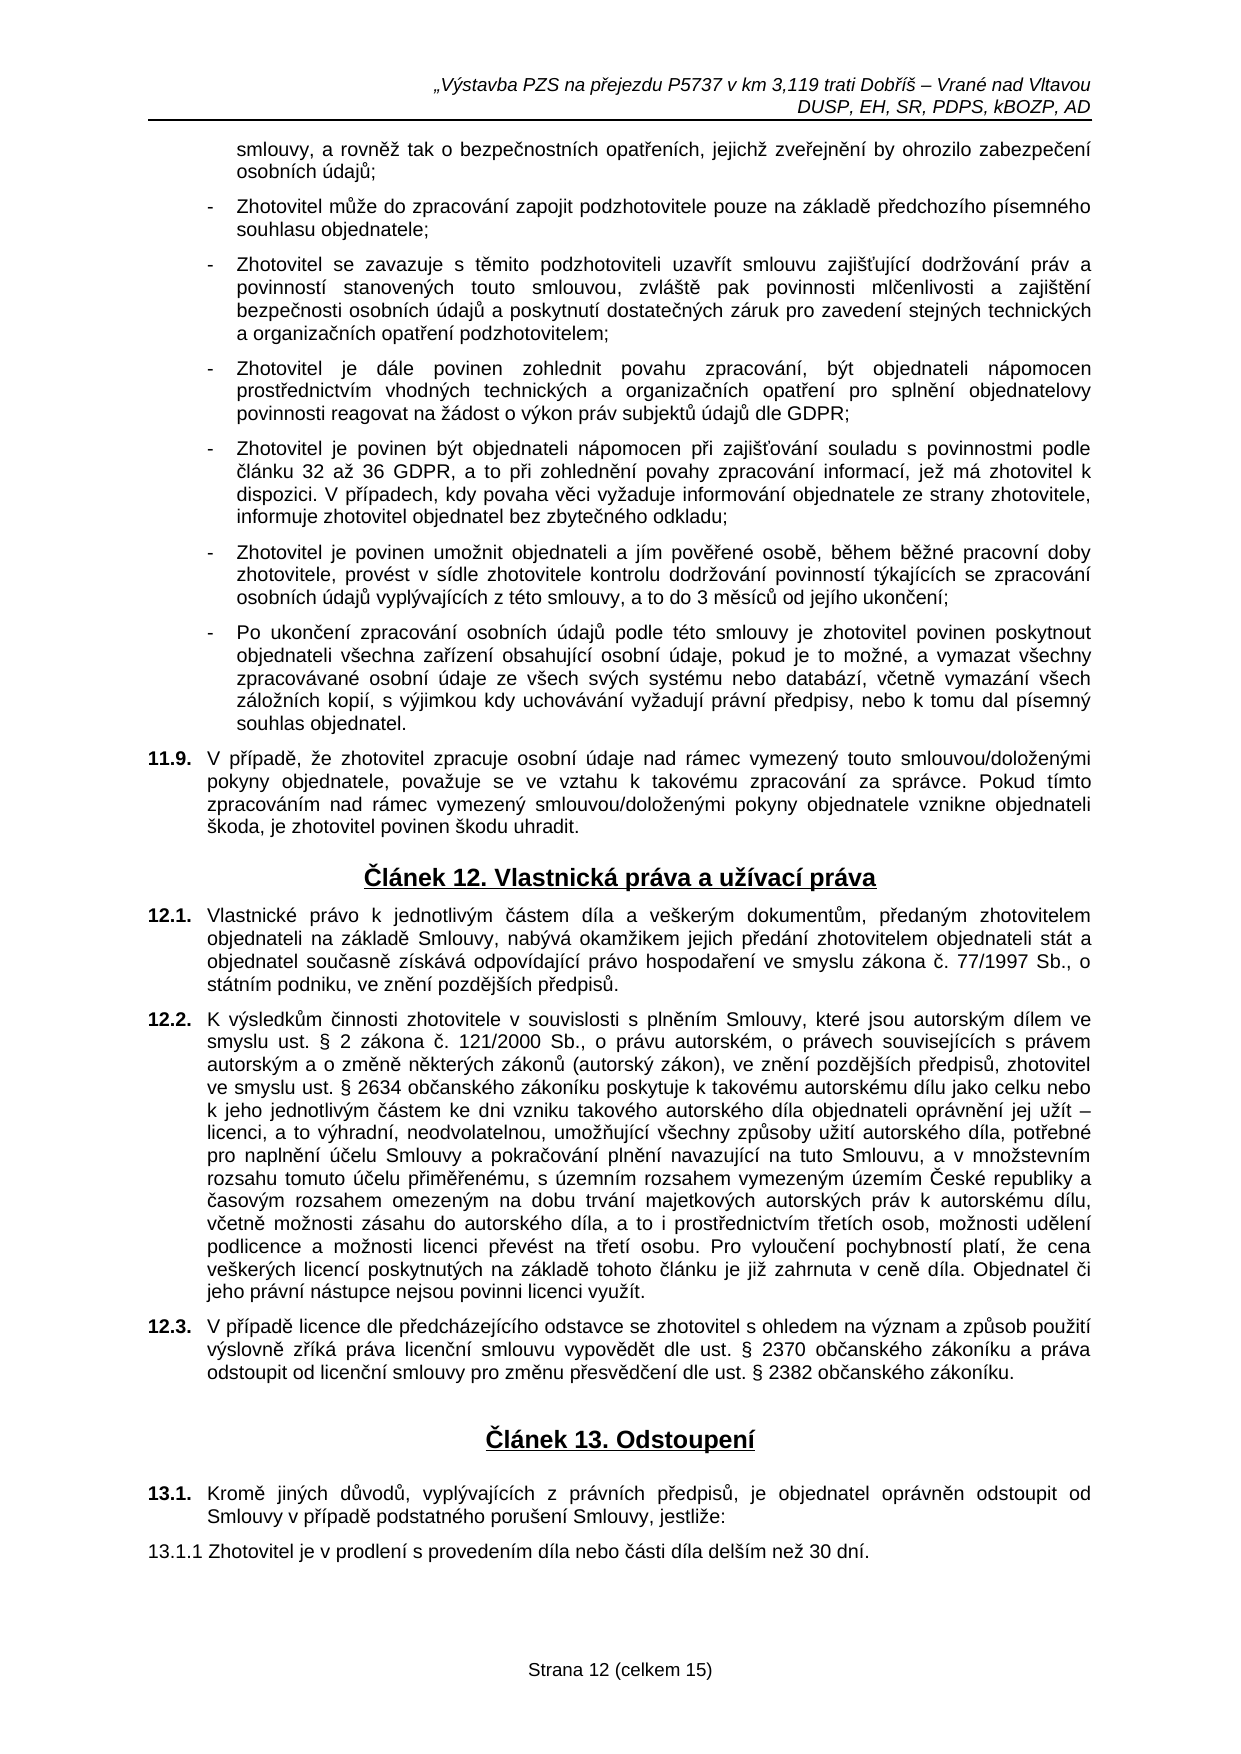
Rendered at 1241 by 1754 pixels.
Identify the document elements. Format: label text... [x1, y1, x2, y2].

text - Zhotovitel může do zpracování zapojit podzhotovitele pouze na základě předchozího písemného souhlasu objednatele; [207, 195, 1092, 241]
text - Zhotovitel je povinen umožnit objednateli a jím pověřené osobě, během běžné pracovní doby zhotovitele, provést v sídle zhotovitele kontrolu dodržování povinností týkajících se zpracování osobních údajů vyplývajících z této smlouvy, a to do 3 měsíců od jejího ukončení; [207, 541, 1092, 609]
text - Zhotovitel je dále povinen zohlednit povahu zpracování, být objednateli nápomocen prostřednictvím vhodných technických a organizačních opatření pro splnění objednatelovy povinnosti reagovat na žádost o výkon práv subjektů údajů dle GDPR; [207, 357, 1092, 425]
text 12.1. Vlastnické právo k jednotlivým částem díla a veškerým dokumentům, předaným zhotovitelem objednateli na základě Smlouvy, nabývá okamžikem jejich předání zhotovitelem objednateli stát a objednatel současně získává odpovídající právo hospodaření ve smyslu zákona č. 77/1997 Sb., o státním podniku, ve znění pozdějších předpisů. [148, 904, 1092, 995]
text 12.3. V případě licence dle předcházejícího odstavce se zhotovitel s ohledem na význam a způsob použití výslovně zříká práva licenční smlouvu vypovědět dle ust. § 2370 občanského zákoníku a práva odstoupit od licenční smlouvy pro změnu přesvědčení dle ust. § 2382 občanského zákoníku. [148, 1315, 1092, 1383]
subtitle Článek 12. Vlastnická práva a užívací práva [148, 863, 1092, 892]
text 13.1.1 Zhotovitel je v prodlení s provedením díla nebo části díla delším než 30 dní. [148, 1540, 1092, 1563]
text 12.2. K výsledkům činnosti zhotovitele v souvislosti s plněním Smlouvy, které jsou autorským dílem ve smyslu ust. § 2 zákona č. 121/2000 Sb., o právu autorském, o právech souvisejících s právem autorským a o změně některých zákonů (autorský zákon), ve znění pozdějších předpisů, zhotovitel ve smyslu ust. § 2634 občanského zákoníku poskytuje k takovému autorskému dílu jako celku nebo k jeho jednotlivým částem ke dni vzniku takového autorského díla objednateli oprávnění jej užít – licenci, a to výhradní, neodvolatelnou, umožňující všechny způsoby užití autorského díla, potřebné pro naplnění účelu Smlouvy a pokračování plnění navazující na tuto Smlouvu, a v množstevním rozsahu tomuto účelu přiměřenému, s územním rozsahem vymezeným územím České republiky a časovým rozsahem omezeným na dobu trvání majetkových autorských práv k autorskému dílu, včetně možnosti zásahu do autorského díla, a to i prostřednictvím třetích osob, možnosti udělení podlicence a možnosti licenci převést na třetí osobu. Pro vyloučení pochybností platí, že cena veškerých licencí poskytnutých na základě tohoto článku je již zahrnuta v ceně díla. Objednatel či jeho právní nástupce nejsou povinni licenci využít. [148, 1008, 1092, 1303]
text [207, 137, 1092, 183]
text - Po ukončení zpracování osobních údajů podle této smlouvy je zhotovitel povinen poskytnout objednateli všechna zařízení obsahující osobní údaje, pokud je to možné, a vymazat všechny zpracovávané osobní údaje ze všech svých systému nebo databází, včetně vymazání všech záložních kopií, s výjimkou kdy uchovávání vyžadují právní předpisy, nebo k tomu dal písemný souhlas objednatel. [207, 621, 1092, 735]
text 11.9. V případě, že zhotovitel zpracuje osobní údaje nad rámec vymezený touto smlouvou/doloženými pokyny objednatele, považuje se ve vztahu k takovému zpracování za správce. Pokud tímto zpracováním nad rámec vymezený smlouvou/doloženými pokyny objednatele vznikne objednateli škoda, je zhotovitel povinen škodu uhradit. [148, 747, 1092, 838]
subtitle Článek 13. Odstoupení [148, 1425, 1092, 1453]
text - Zhotovitel se zavazuje s těmito podzhotoviteli uzavřít smlouvu zajišťující dodržování práv a povinností stanovených touto smlouvou, zvláště pak povinnosti mlčenlivosti a zajištění bezpečnosti osobních údajů a poskytnutí dostatečných záruk pro zavedení stejných technických a organizačních opatření podzhotovitelem; [207, 253, 1092, 344]
text - Zhotovitel je povinen být objednateli nápomocen při zajišťování souladu s povinnostmi podle článku 32 až 36 GDPR, a to při zohlednění povahy zpracování informací, jež má zhotovitel k dispozici. V případech, kdy povaha věci vyžaduje informování objednatele ze strany zhotovitele, informuje zhotovitel objednatel bez zbytečného odkladu; [207, 437, 1092, 528]
text 13.1. Kromě jiných důvodů, vyplývajících z právních předpisů, je objednatel oprávněn odstoupit od Smlouvy v případě podstatného porušení Smlouvy, jestliže: [148, 1482, 1092, 1528]
